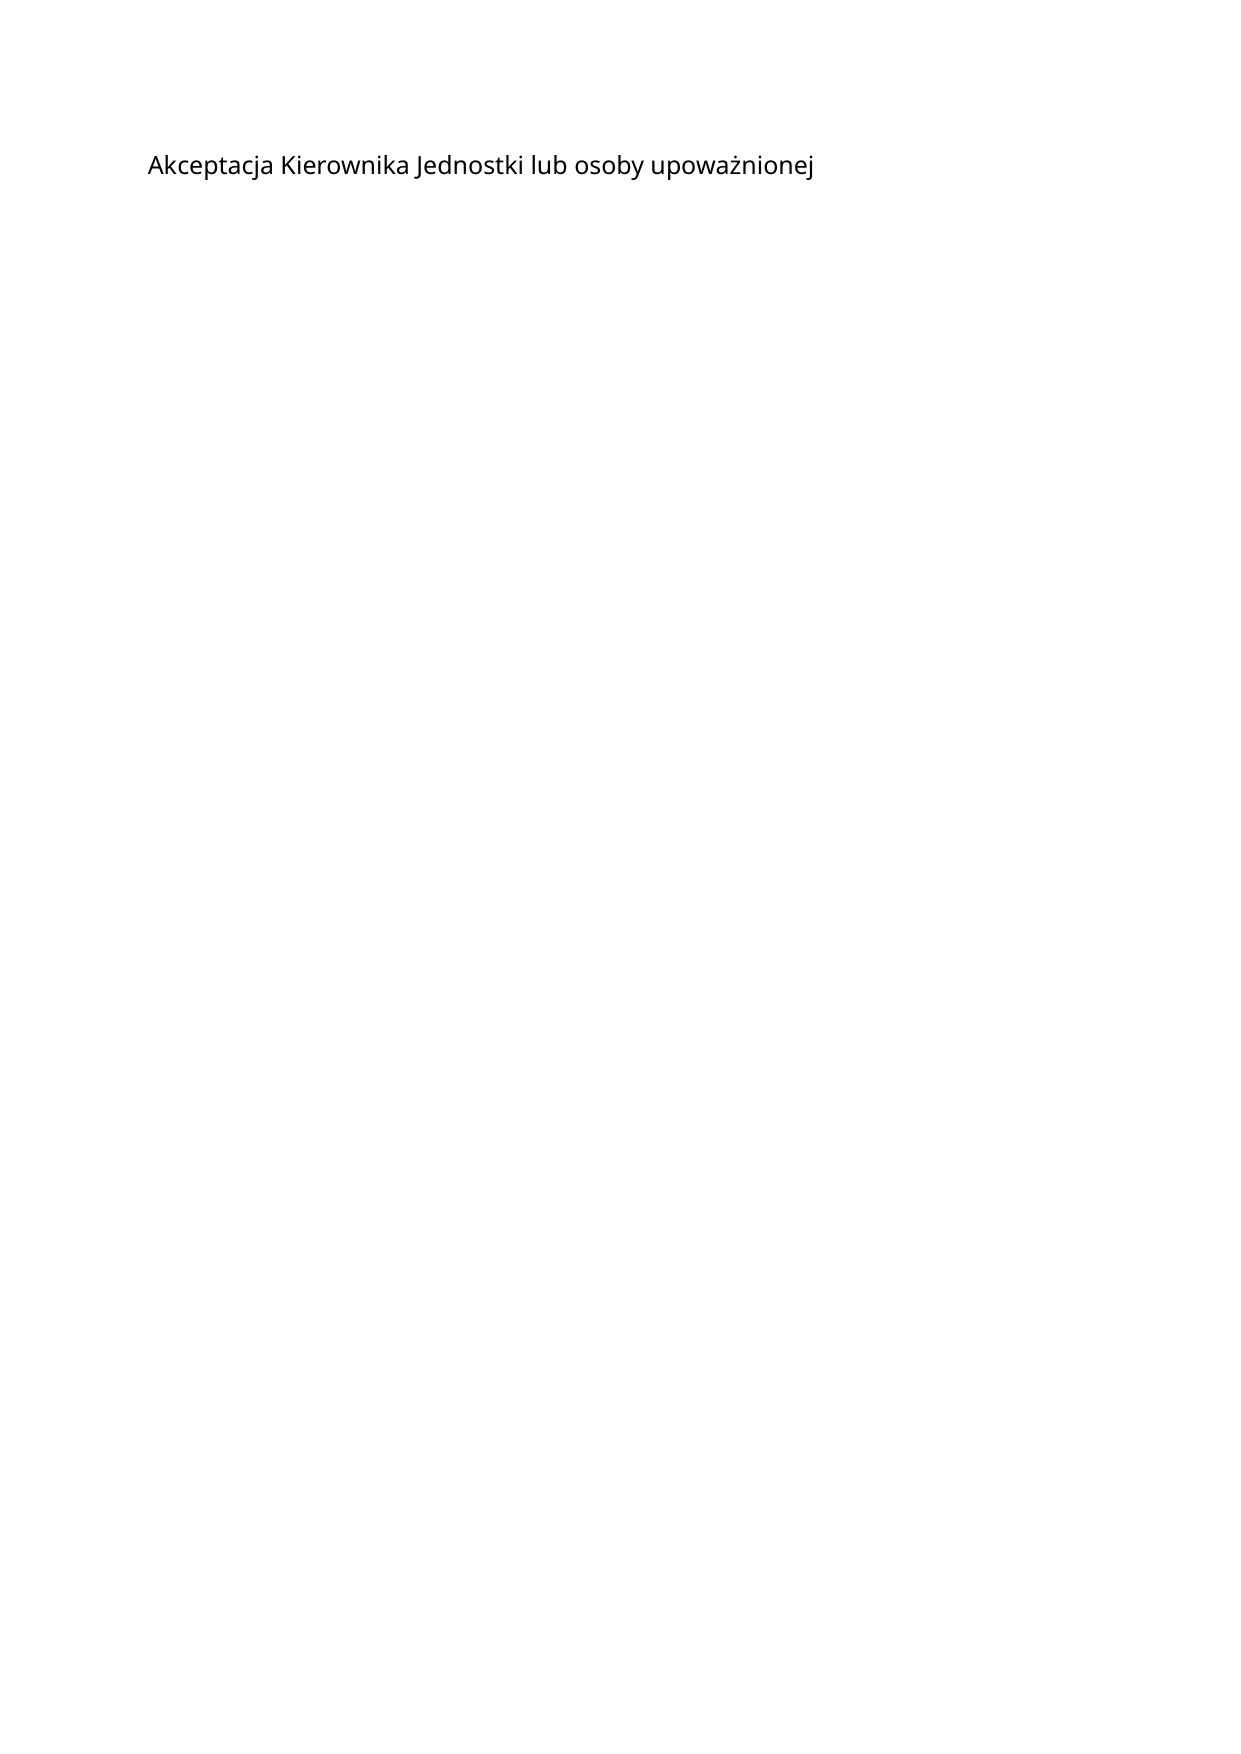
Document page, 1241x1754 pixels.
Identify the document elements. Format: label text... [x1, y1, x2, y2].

text Akceptacja Kierownika Jednostki lub osoby upoważnionej [148, 148, 1093, 182]
